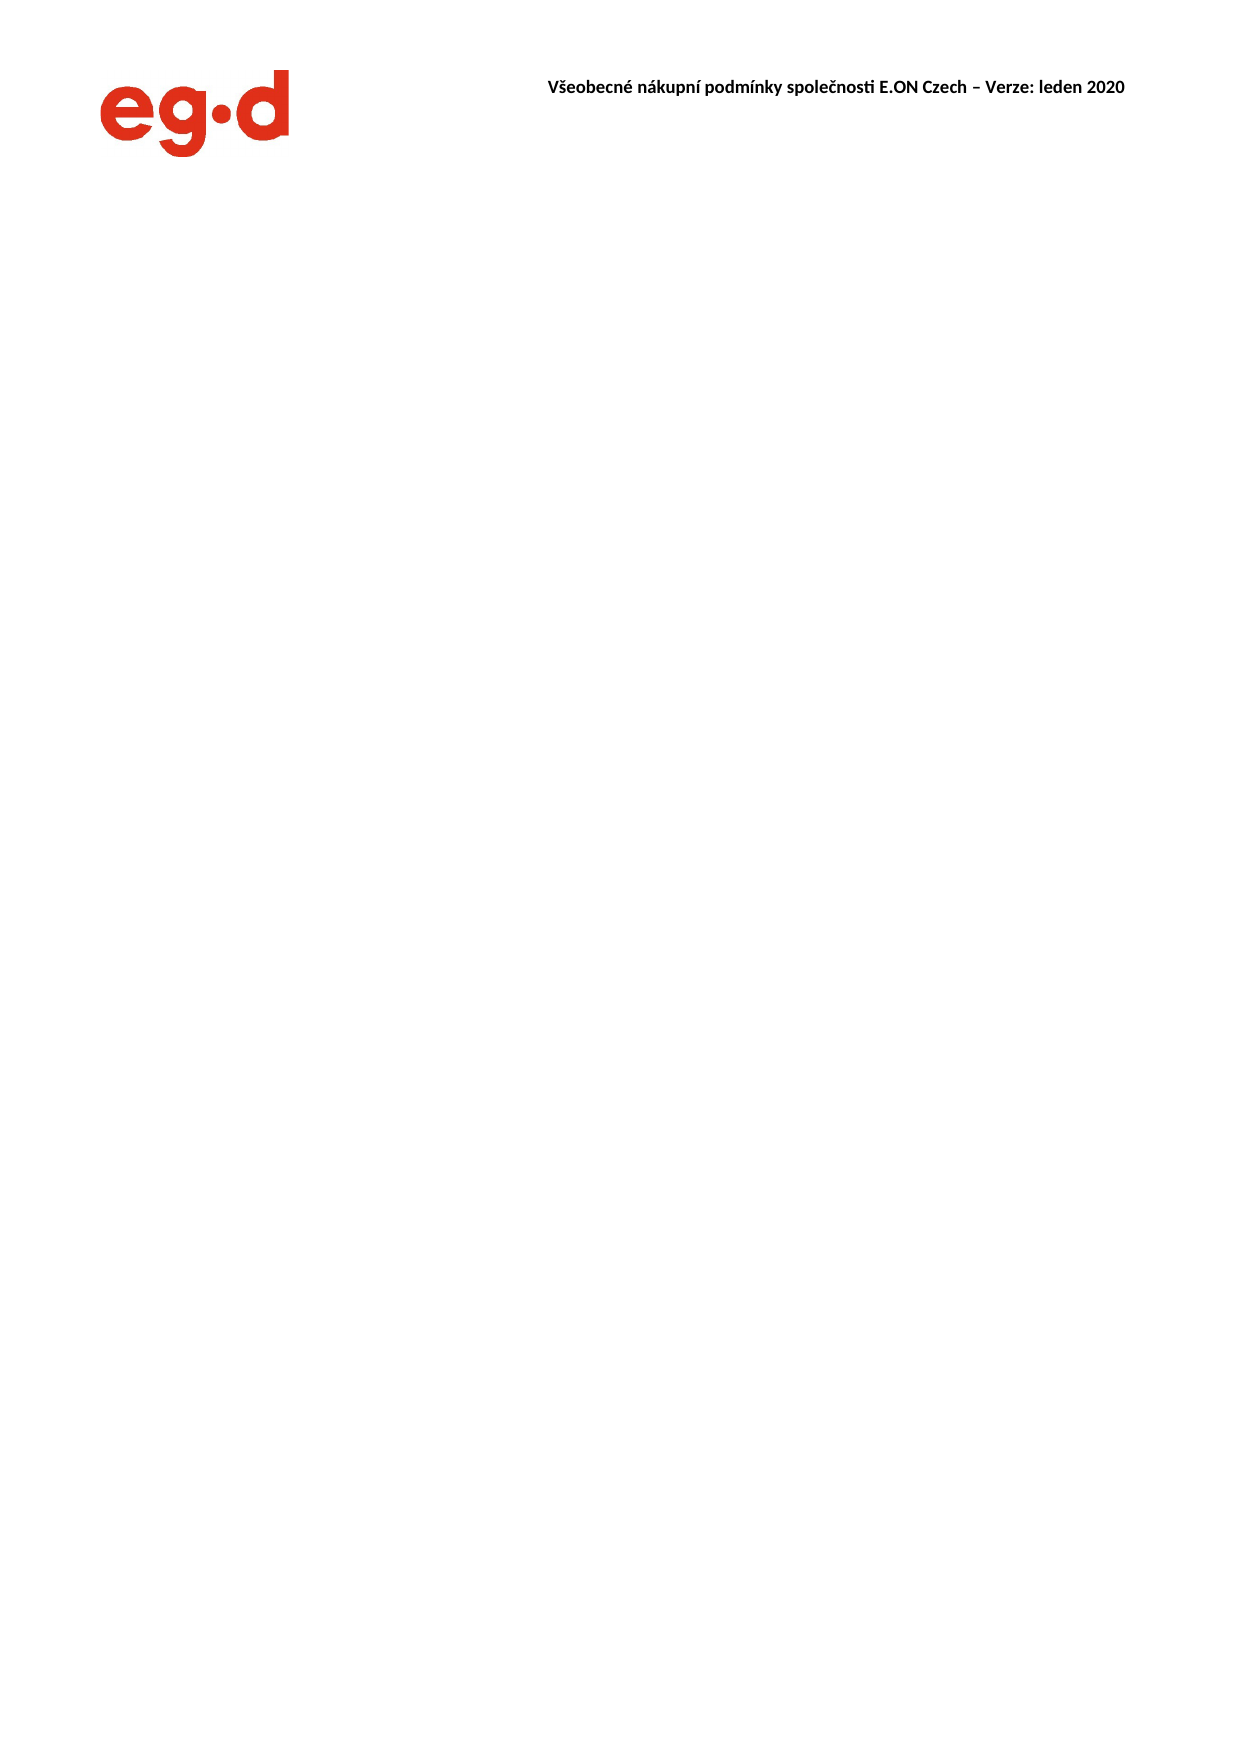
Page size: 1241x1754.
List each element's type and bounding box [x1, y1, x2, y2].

picture [100, 70, 289, 157]
